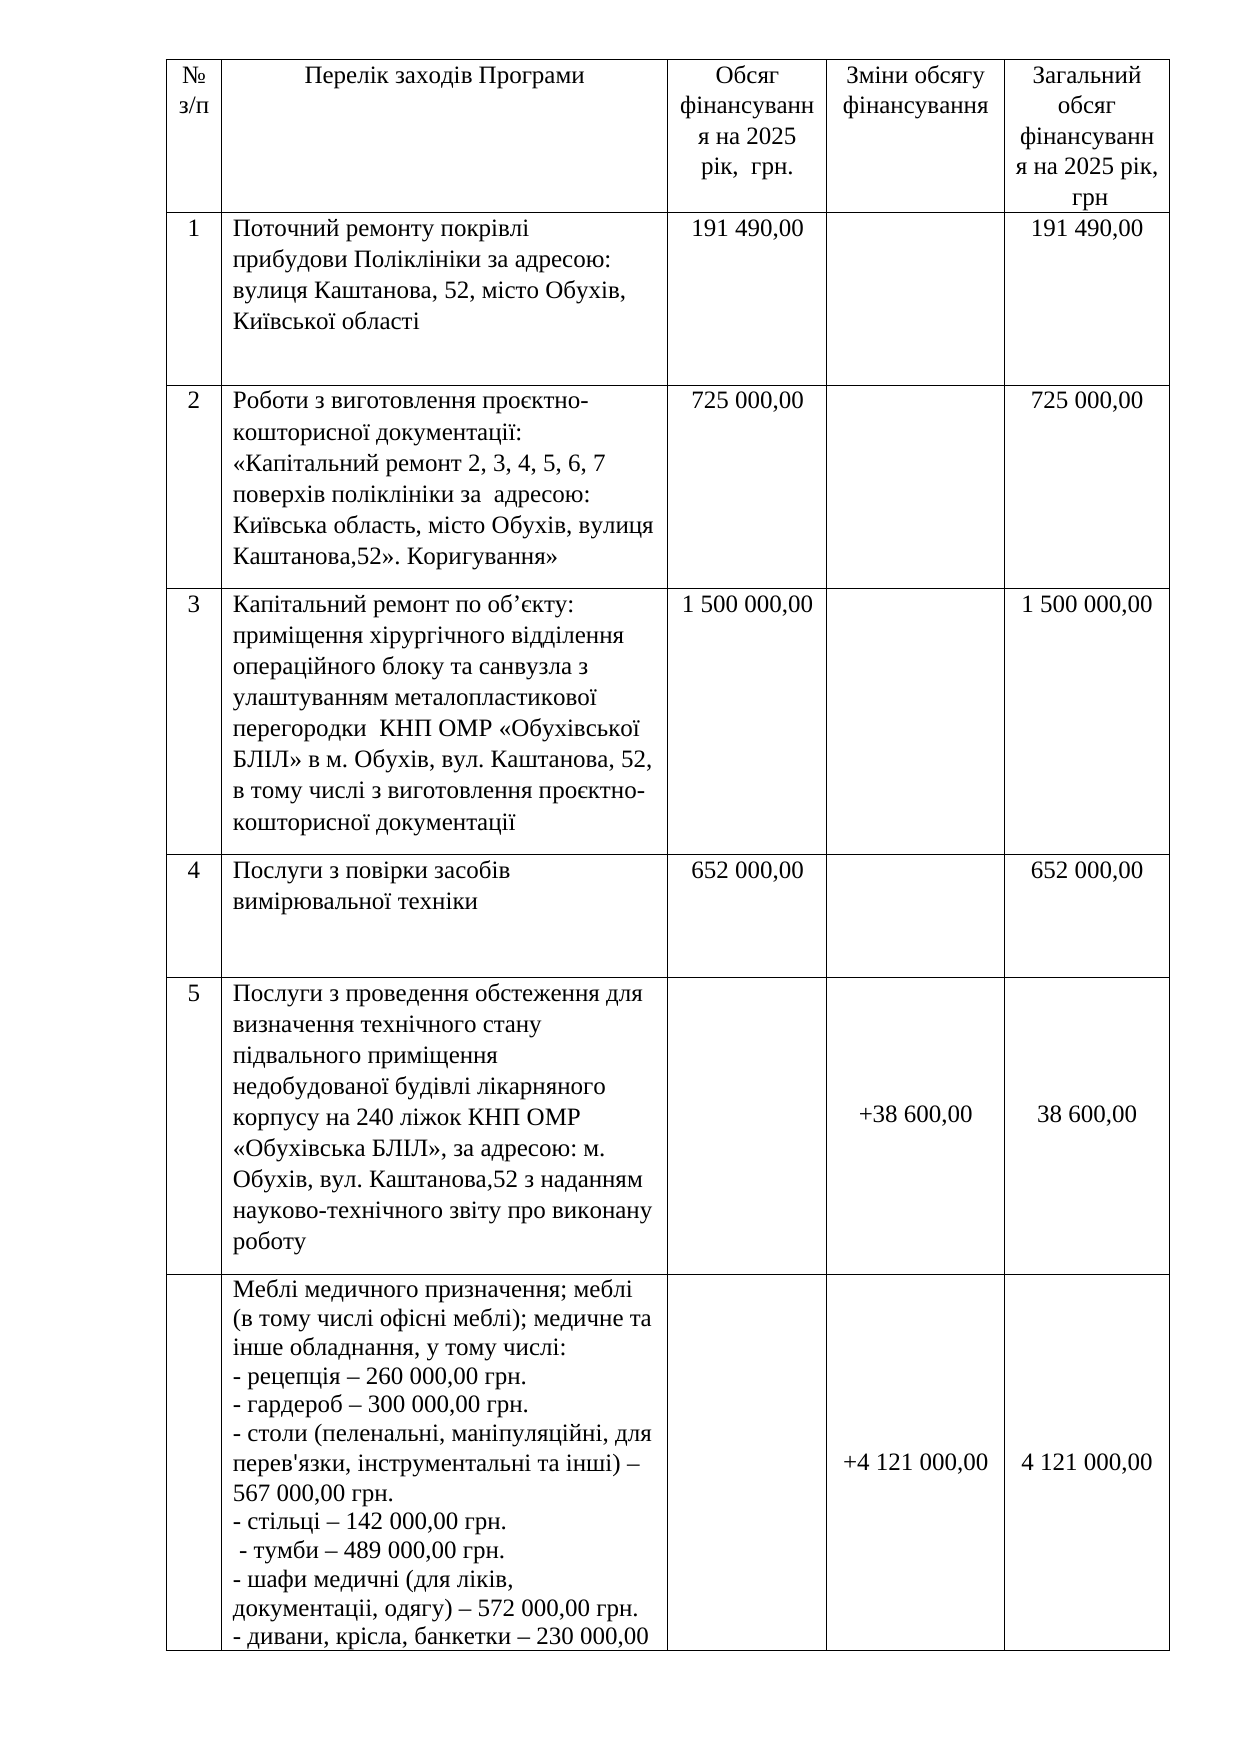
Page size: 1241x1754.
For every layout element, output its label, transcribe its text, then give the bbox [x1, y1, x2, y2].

table_cell 191 490,00 [668, 213, 826, 384]
table_cell [827, 589, 1004, 854]
table_header Зміни обсягу фінансування [827, 60, 1004, 212]
table_cell 725 000,00 [1005, 386, 1169, 588]
table_cell 3 [167, 589, 221, 854]
table_cell Поточний ремонту покрівлі прибудови Поліклініки за адресою: вулиця Каштанова, 52, місто Обухів, Київської області [222, 213, 667, 384]
table_cell [827, 855, 1004, 977]
table_cell Роботи з виготовлення проєктно-кошторисної документації: «Капітальний ремонт 2, 3, 4, 5, 6, 7 поверхів поліклініки за адресою: Київська область, місто Обухів, вулиця Каштанова,52». Коригування» [222, 386, 667, 588]
table_cell 5 [167, 978, 221, 1273]
table_cell 1 500 000,00 [668, 589, 826, 854]
table_cell [827, 213, 1004, 384]
table_header № з/п [167, 60, 221, 212]
table_cell 1 [167, 213, 221, 384]
table_cell [827, 386, 1004, 588]
table_cell Послуги з проведення обстеження для визначення технічного стану підвального приміщення недобудованої будівлі лікарняного корпусу на 240 ліжок КНП ОМР «Обухівська БЛІЛ», за адресою: м. Обухів, вул. Каштанова,52 з наданням науково-технічного звіту про виконану роботу [222, 978, 667, 1273]
table_cell +4 121 000,00 [827, 1275, 1004, 1650]
table_header Перелік заходів Програми [222, 60, 667, 212]
table_cell 191 490,00 [1005, 213, 1169, 384]
table_cell [668, 1275, 826, 1650]
table_cell 2 [167, 386, 221, 588]
table_cell 652 000,00 [1005, 855, 1169, 977]
table_cell Послуги з повірки засобів вимірювальної техніки [222, 855, 667, 977]
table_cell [222, 1275, 667, 1650]
table_cell +38 600,00 [827, 978, 1004, 1273]
table_cell 652 000,00 [668, 855, 826, 977]
table_cell 1 500 000,00 [1005, 589, 1169, 854]
table_header Обсяг фінансування на 2025 рік, грн. [668, 60, 826, 212]
table_cell 4 [167, 855, 221, 977]
table_cell 38 600,00 [1005, 978, 1169, 1273]
table_cell 4 121 000,00 [1005, 1275, 1169, 1650]
table_cell [167, 1275, 221, 1650]
table_cell [668, 978, 826, 1273]
table_header Загальний обсяг фінансування на 2025 рік, грн [1005, 60, 1169, 212]
table_cell Капітальний ремонт по об’єкту: приміщення хірургічного відділення операційного блоку та санвузла з улаштуванням металопластикової перегородки КНП ОМР «Обухівської БЛІЛ» в м. Обухів, вул. Каштанова, 52, в тому числі з виготовлення проєктно-кошторисної документації [222, 589, 667, 854]
table_cell 725 000,00 [668, 386, 826, 588]
